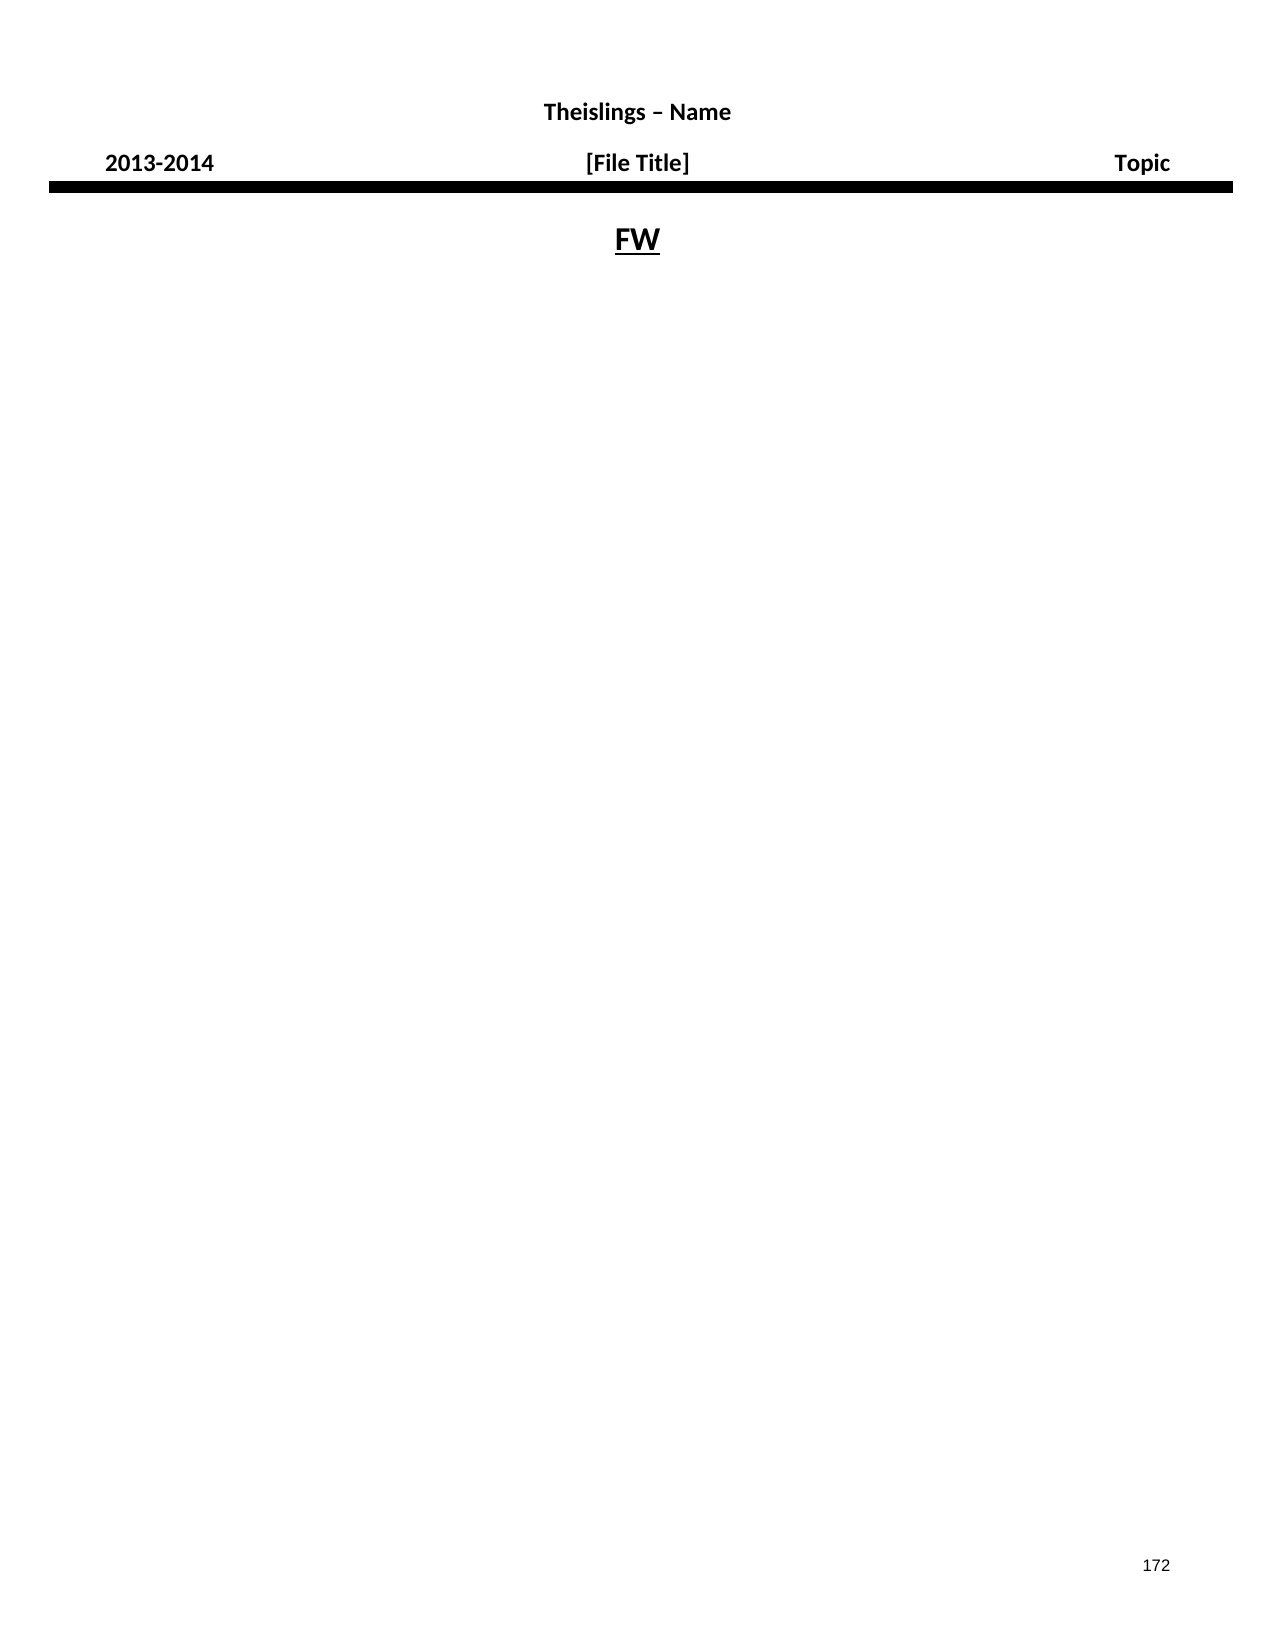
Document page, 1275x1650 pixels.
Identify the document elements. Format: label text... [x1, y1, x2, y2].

subtitle FW [105, 218, 1170, 258]
